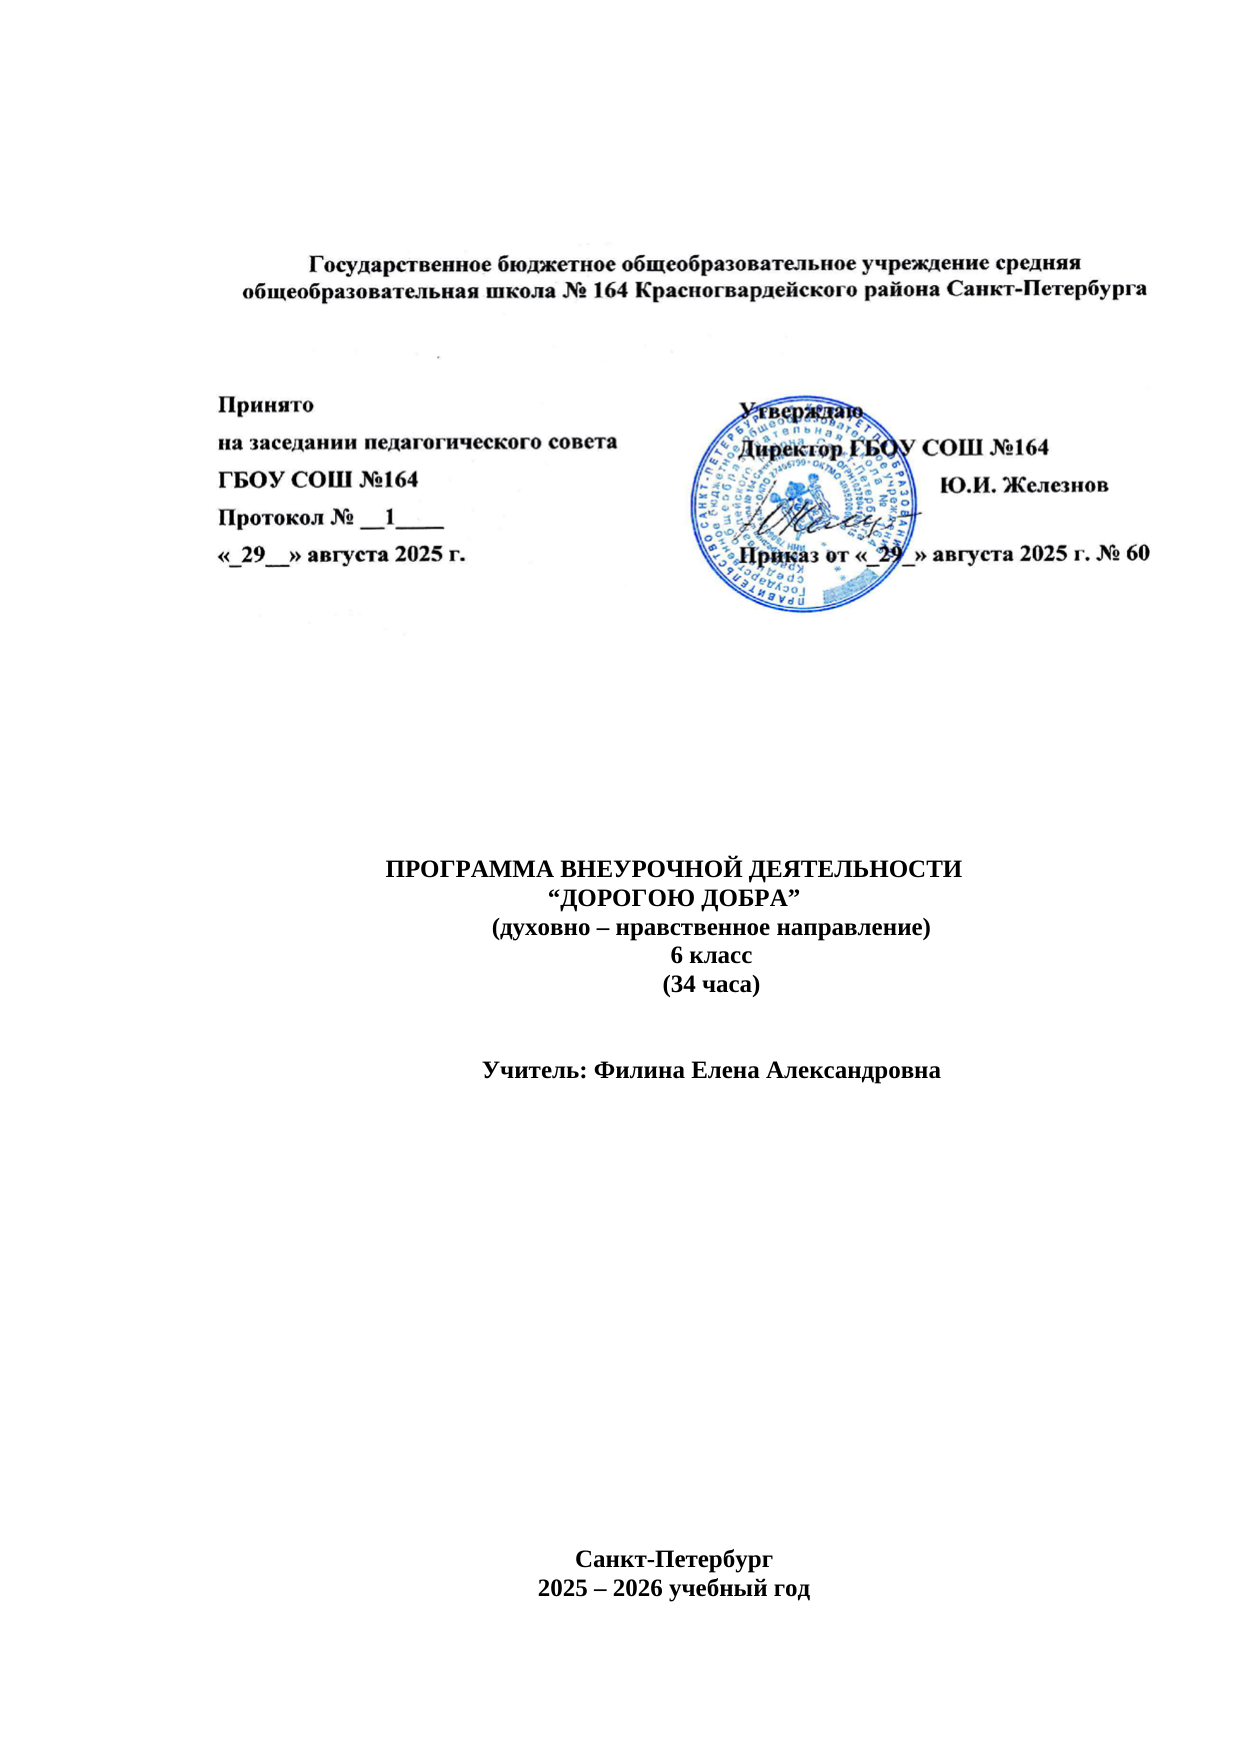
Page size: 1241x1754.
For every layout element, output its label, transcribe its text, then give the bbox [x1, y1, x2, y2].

text ПРОГРАММА ВНЕУРОЧНОЙ ДЕЯТЕЛЬНОСТИ [176, 854, 1172, 883]
text (духовно – нравственное направление) [251, 912, 1172, 940]
text 6 класс [251, 940, 1172, 969]
text (34 часа) [251, 969, 1172, 998]
text “ДОРОГОЮ ДОБРА” [176, 883, 1172, 912]
text Учитель: Филина Елена Александровна [251, 1055, 1172, 1084]
text Санкт-Петербург [176, 1544, 1172, 1573]
picture [175, 225, 1195, 648]
text 2025 – 2026 учебный год [176, 1573, 1172, 1602]
